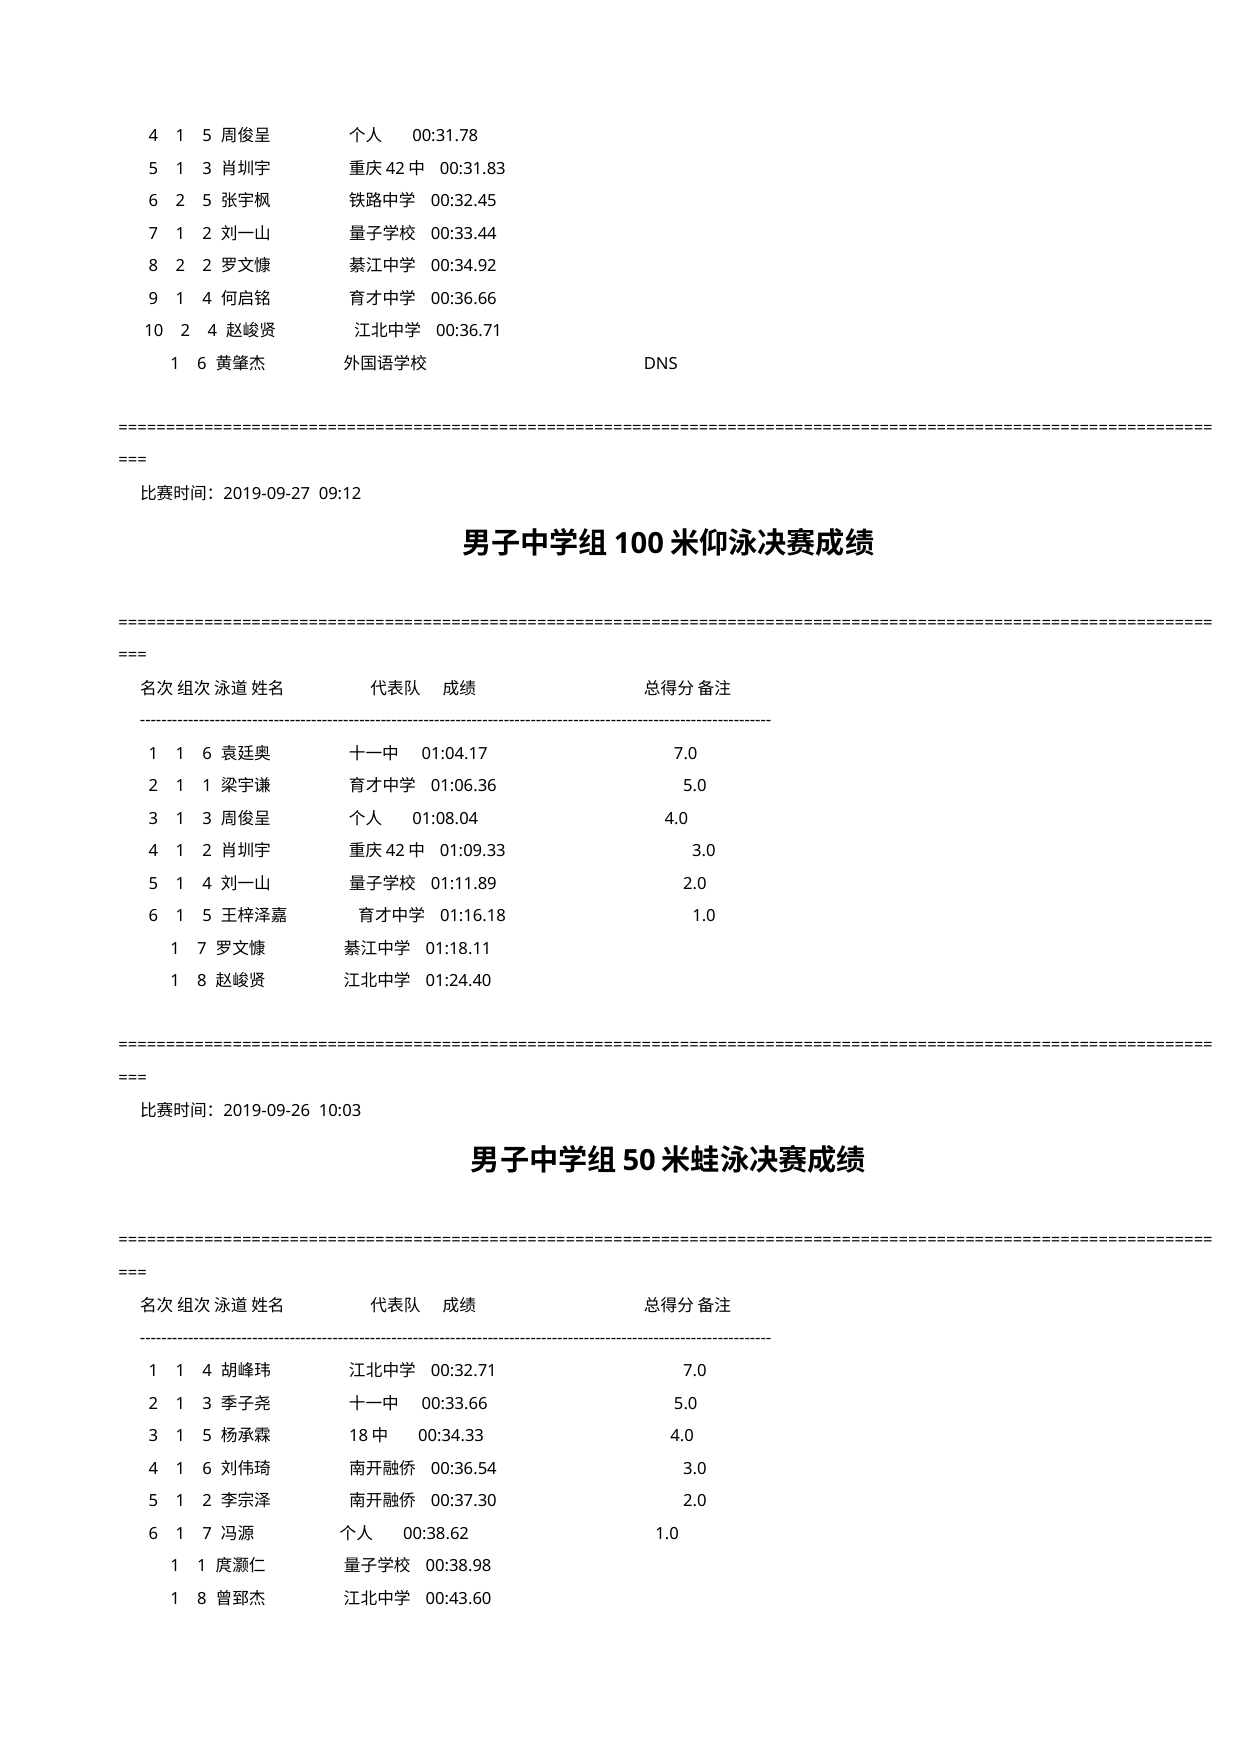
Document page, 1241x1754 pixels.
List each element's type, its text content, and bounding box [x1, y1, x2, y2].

table_cell 6 1 7 冯源 个人 00:38.62 1.0 [107, 1516, 1229, 1548]
table_cell 4 1 6 刘伟琦 南开融侨 00:36.54 3.0 [107, 1451, 1229, 1483]
table_cell ====================================================================================================================== [107, 573, 1229, 671]
table_cell 1 1 庹灏仁 量子学校 00:38.98 [107, 1548, 1229, 1581]
table_cell 2 1 1 梁宇谦 育才中学 01:06.36 5.0 [107, 768, 1229, 801]
table_cell 1 1 4 胡峰玮 江北中学 00:32.71 7.0 [107, 1353, 1229, 1386]
table_cell 7 1 2 刘一山 量子学校 00:33.44 [107, 216, 1229, 248]
table_cell 8 2 2 罗文慷 綦江中学 00:34.92 [107, 248, 1229, 281]
table_cell 1 8 曾郅杰 江北中学 00:43.60 [107, 1581, 1229, 1613]
table_cell ====================================================================================================================== [107, 1191, 1229, 1288]
table_cell 名次 组次 泳道 姓名 代表队 成绩 总得分 备注 [107, 671, 1229, 703]
table_cell 4 1 2 肖圳宇 重庆42中 01:09.33 3.0 [107, 833, 1229, 866]
table_cell 6 2 5 张宇枫 铁路中学 00:32.45 [107, 183, 1229, 216]
table_cell 10 2 4 赵峻贤 江北中学 00:36.71 [107, 313, 1229, 346]
table_cell 5 1 3 肖圳宇 重庆42中 00:31.83 [107, 151, 1229, 183]
table_cell 比赛时间：2019-09-26 10:03 [107, 1093, 1229, 1126]
table_cell ---------------------------------------------------------------------------------------------------------------------- [107, 703, 1229, 736]
table_cell 3 1 5 杨承霖 18中 00:34.33 4.0 [107, 1418, 1229, 1451]
table_cell 比赛时间：2019-09-27 09:12 [107, 476, 1229, 508]
table_cell 1 1 6 袁廷奥 十一中 01:04.17 7.0 [107, 736, 1229, 768]
table_cell 名次 组次 泳道 姓名 代表队 成绩 总得分 备注 [107, 1288, 1229, 1321]
table_cell 4 1 5 周俊呈 个人 00:31.78 [107, 118, 1229, 151]
table_cell 1 6 黄肇杰 外国语学校 DNS [107, 346, 1229, 378]
table_cell 5 1 2 李宗泽 南开融侨 00:37.30 2.0 [107, 1483, 1229, 1516]
table_cell 2 1 3 季子尧 十一中 00:33.66 5.0 [107, 1386, 1229, 1418]
table_cell 1 7 罗文慷 綦江中学 01:18.11 [107, 931, 1229, 963]
table_cell 3 1 3 周俊呈 个人 01:08.04 4.0 [107, 801, 1229, 833]
table_cell 9 1 4 何启铭 育才中学 00:36.66 [107, 281, 1229, 313]
table_cell 男子中学组100米仰泳决赛成绩 [107, 508, 1229, 573]
table_cell ====================================================================================================================== [107, 996, 1229, 1093]
table_cell 男子中学组50米蛙泳决赛成绩 [107, 1126, 1229, 1191]
table_cell ---------------------------------------------------------------------------------------------------------------------- [107, 1321, 1229, 1353]
table_cell 6 1 5 王梓泽嘉 育才中学 01:16.18 1.0 [107, 898, 1229, 931]
table_cell 5 1 4 刘一山 量子学校 01:11.89 2.0 [107, 866, 1229, 898]
table_cell ====================================================================================================================== [107, 378, 1229, 476]
table_cell 1 8 赵峻贤 江北中学 01:24.40 [107, 963, 1229, 996]
